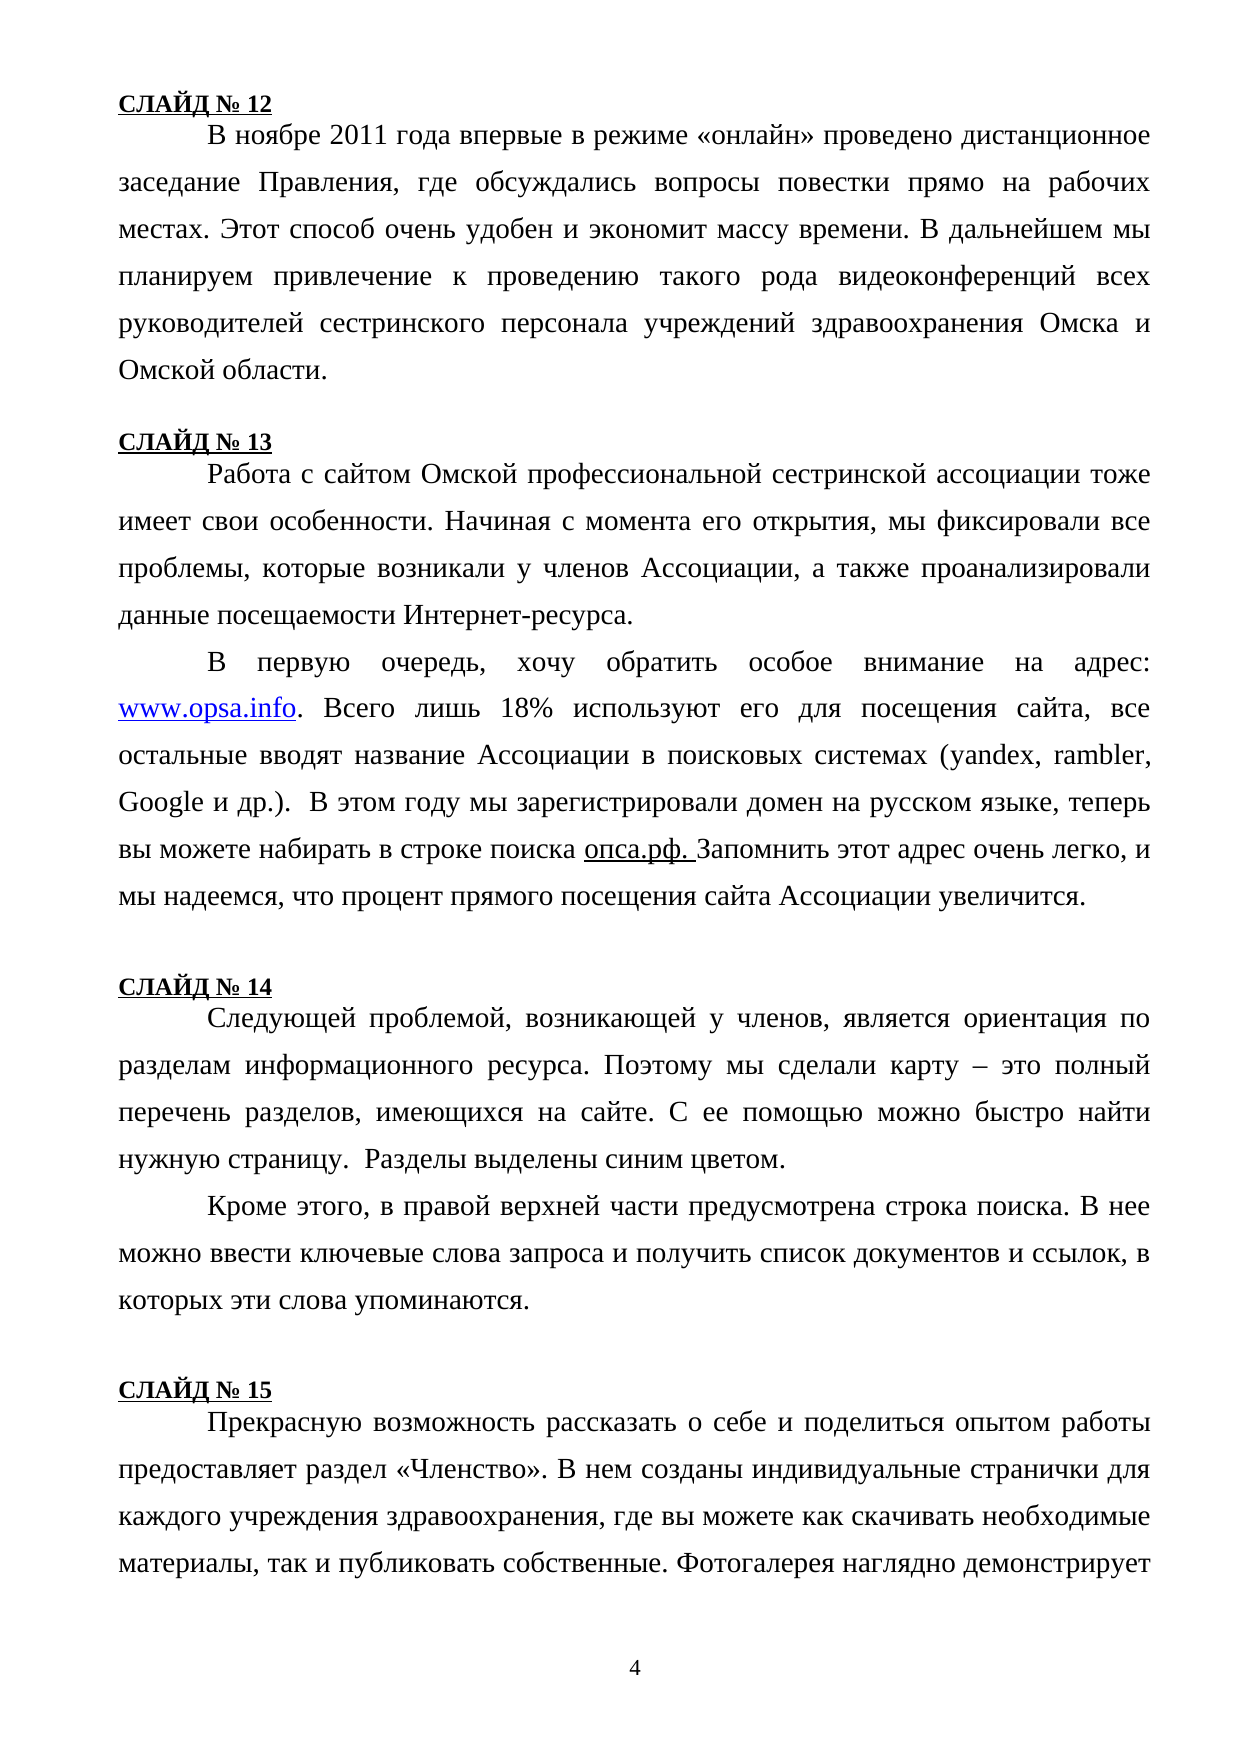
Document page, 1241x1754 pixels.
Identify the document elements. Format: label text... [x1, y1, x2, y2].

text СЛАЙД № 15 [118, 1376, 1152, 1404]
text СЛАЙД № 12 [118, 89, 1152, 117]
text СЛАЙД № 14 [118, 972, 1152, 1001]
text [118, 1404, 1152, 1578]
text В первую очередь, хочу обратить особое внимание на адрес: www.opsa.info. Всего лишь 18% используют его для посещения сайта, все остальные вводят название Ассоциации в поисковых системах (yandex, rambler, Google и др.). В этом году мы зарегистрировали домен на русском языке, теперь вы можете набирать в строке поиска опса.рф. Запомнить этот адрес очень легко, и мы надеемся, что процент прямого посещения сайта Ассоциации увеличится. [118, 644, 1152, 912]
text Кроме этого, в правой верхней части предусмотрена строка поиска. В нее можно ввести ключевые слова запроса и получить список документов и ссылок, в которых эти слова упоминаются. [118, 1188, 1152, 1315]
text Следующей проблемой, возникающей у членов, является ориентация по разделам информационного ресурса. Поэтому мы сделали карту – это полный перечень разделов, имеющихся на сайте. С ее помощью можно быстро найти нужную страницу. Разделы выделены синим цветом. [118, 1001, 1152, 1175]
text В ноябре 2011 года впервые в режиме «онлайн» проведено дистанционное заседание Правления, где обсуждались вопросы повестки прямо на рабочих местах. Этот способ очень удобен и экономит массу времени. В дальнейшем мы планируем привлечение к проведению такого рода видеоконференций всех руководителей сестринского персонала учреждений здравоохранения Омска и Омской области. [118, 117, 1152, 385]
text СЛАЙД № 13 [118, 427, 1152, 456]
text Работа с сайтом Омской профессиональной сестринской ассоциации тоже имеет свои особенности. Начиная с момента его открытия, мы фиксировали все проблемы, которые возникали у членов Ассоциации, а также проанализировали данные посещаемости Интернет-ресурса. [118, 456, 1152, 630]
